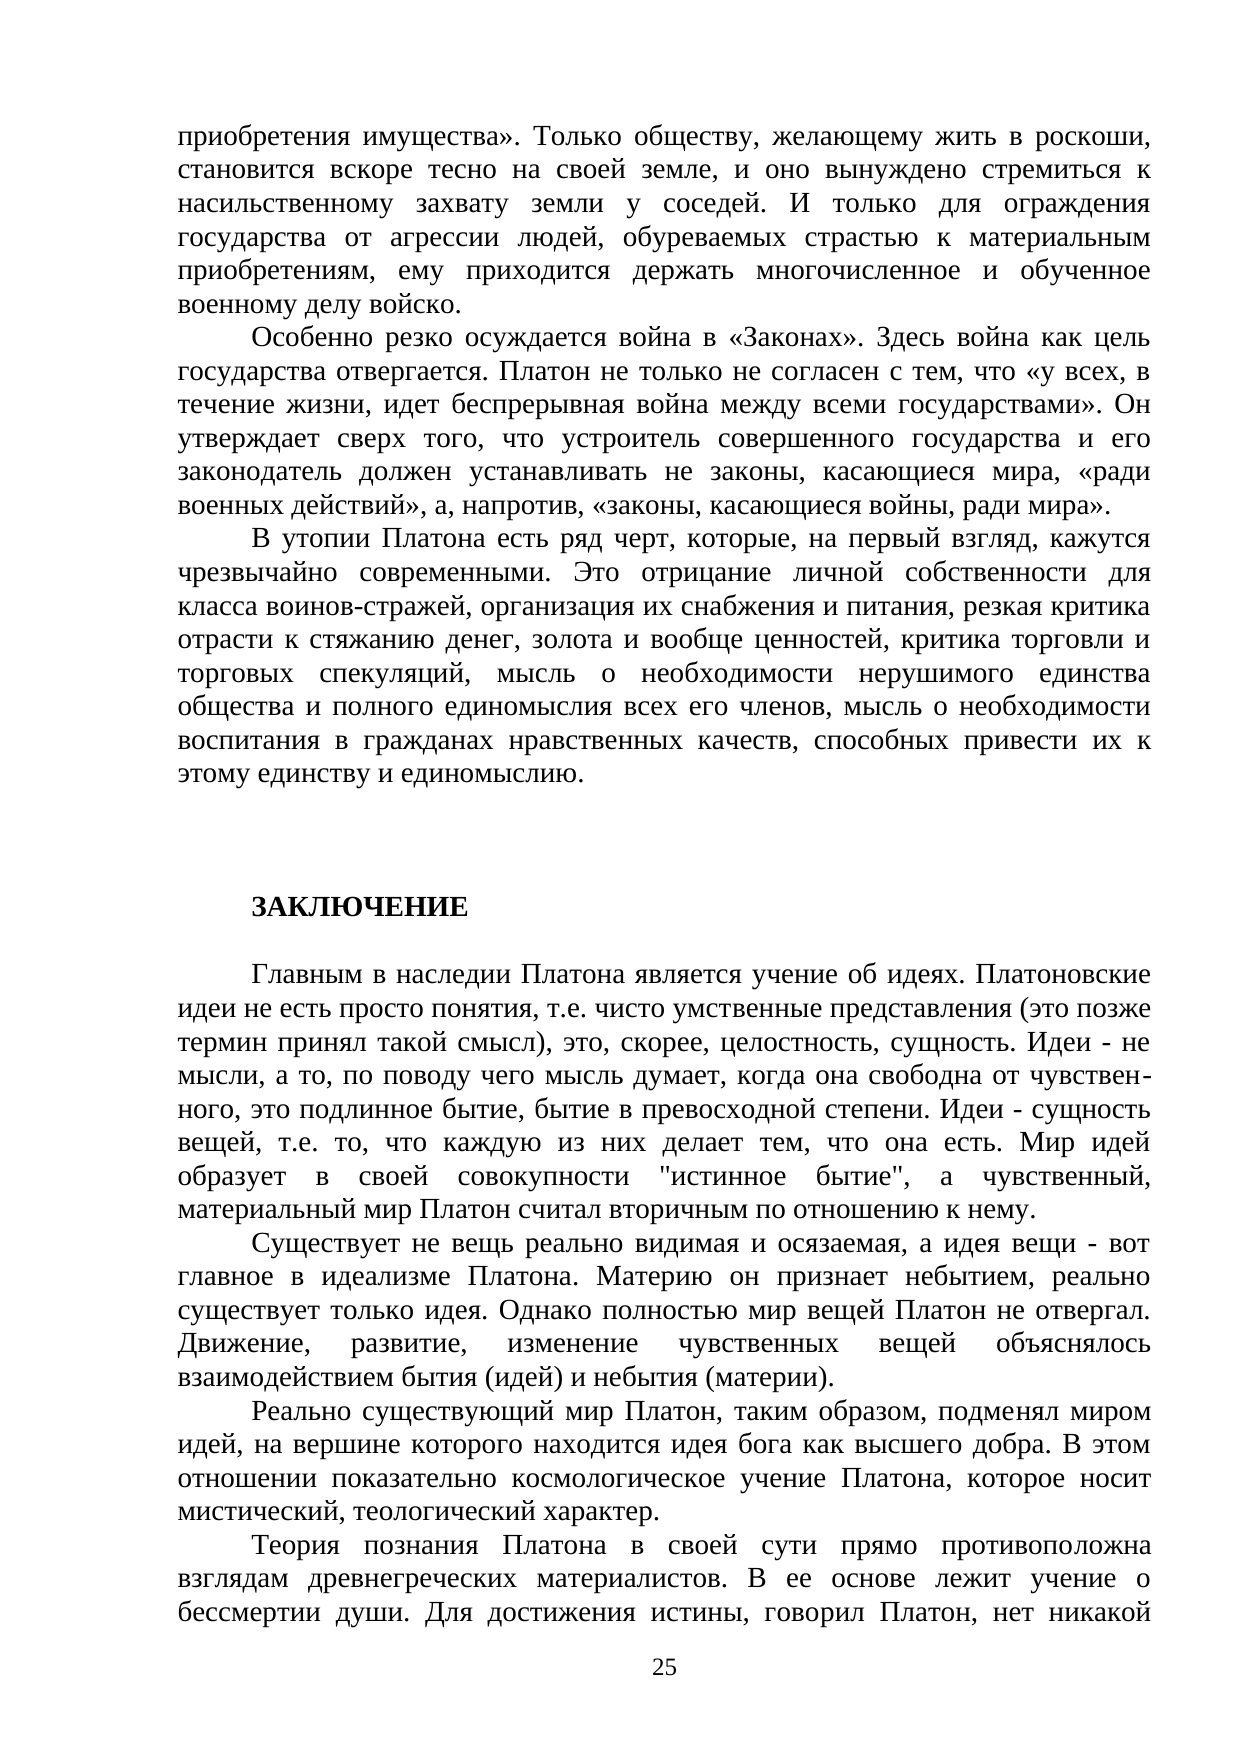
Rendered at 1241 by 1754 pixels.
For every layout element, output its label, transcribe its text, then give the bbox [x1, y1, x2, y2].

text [177, 1527, 1152, 1627]
text Реально существующий мир Платон, таким образом, подменял миром идей, на вершине которого находится идея бога как высшего добра. В этом отношении показательно космологическое учение Платона, которое носит мистический, теологический характер. [177, 1393, 1152, 1527]
text Главным в наследии Платона является учение об идеях. Платоновские идеи не есть просто понятия, т.е. чисто умственные представления (это позже термин принял такой смысл), это, скорее, целостность, сущность. Идеи - не мысли, а то, по поводу чего мысль думает, когда она свободна от чувственного, это подлинное бытие, бытие в превосходной степени. Идеи - сущность вещей, т.е. то, что каждую из них делает тем, что она есть. Мир идей образует в своей совокупности "истинное бытие", а чувственный, материальный мир Платон считал вторичным по отношению к нему. [177, 957, 1152, 1225]
text Особенно резко осуждается война в «Законах». Здесь война как цель государства отвергается. Платон не только не согласен с тем, что «у всех, в течение жизни, идет беспрерывная война между всеми государствами». Он утверждает сверх того, что устроитель совершенного государства и его законодатель должен устанавливать не законы, касающиеся мира, «ради военных действий», а, напротив, «законы, касающиеся войны, ради мира». [177, 319, 1152, 521]
text ЗАКЛЮЧЕНИЕ [177, 889, 1152, 923]
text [177, 118, 1152, 319]
text В утопии Платона есть ряд черт, которые, на первый взгляд, кажутся чрезвычайно современными. Это отрицание личной собственности для класса воинов-стражей, организация их снабжения и питания, резкая критика отрасти к стяжанию денег, золота и вообще ценностей, критика торговли и торговых спекуляций, мысль о необходимости нерушимого единства общества и полного единомыслия всех его членов, мысль о необходимости воспитания в гражданах нравственных качеств, способных привести их к этому единству и единомыслию. [177, 521, 1152, 789]
text Существует не вещь реально видимая и осязаемая, а идея вещи - вот главное в идеализме Платона. Материю он признает небытием, реально существует только идея. Однако полностью мир вещей Платон не отвергал. Движение, развитие, изменение чувственных вещей объяснялось взаимодействием бытия (идей) и небытия (материи). [177, 1225, 1152, 1393]
